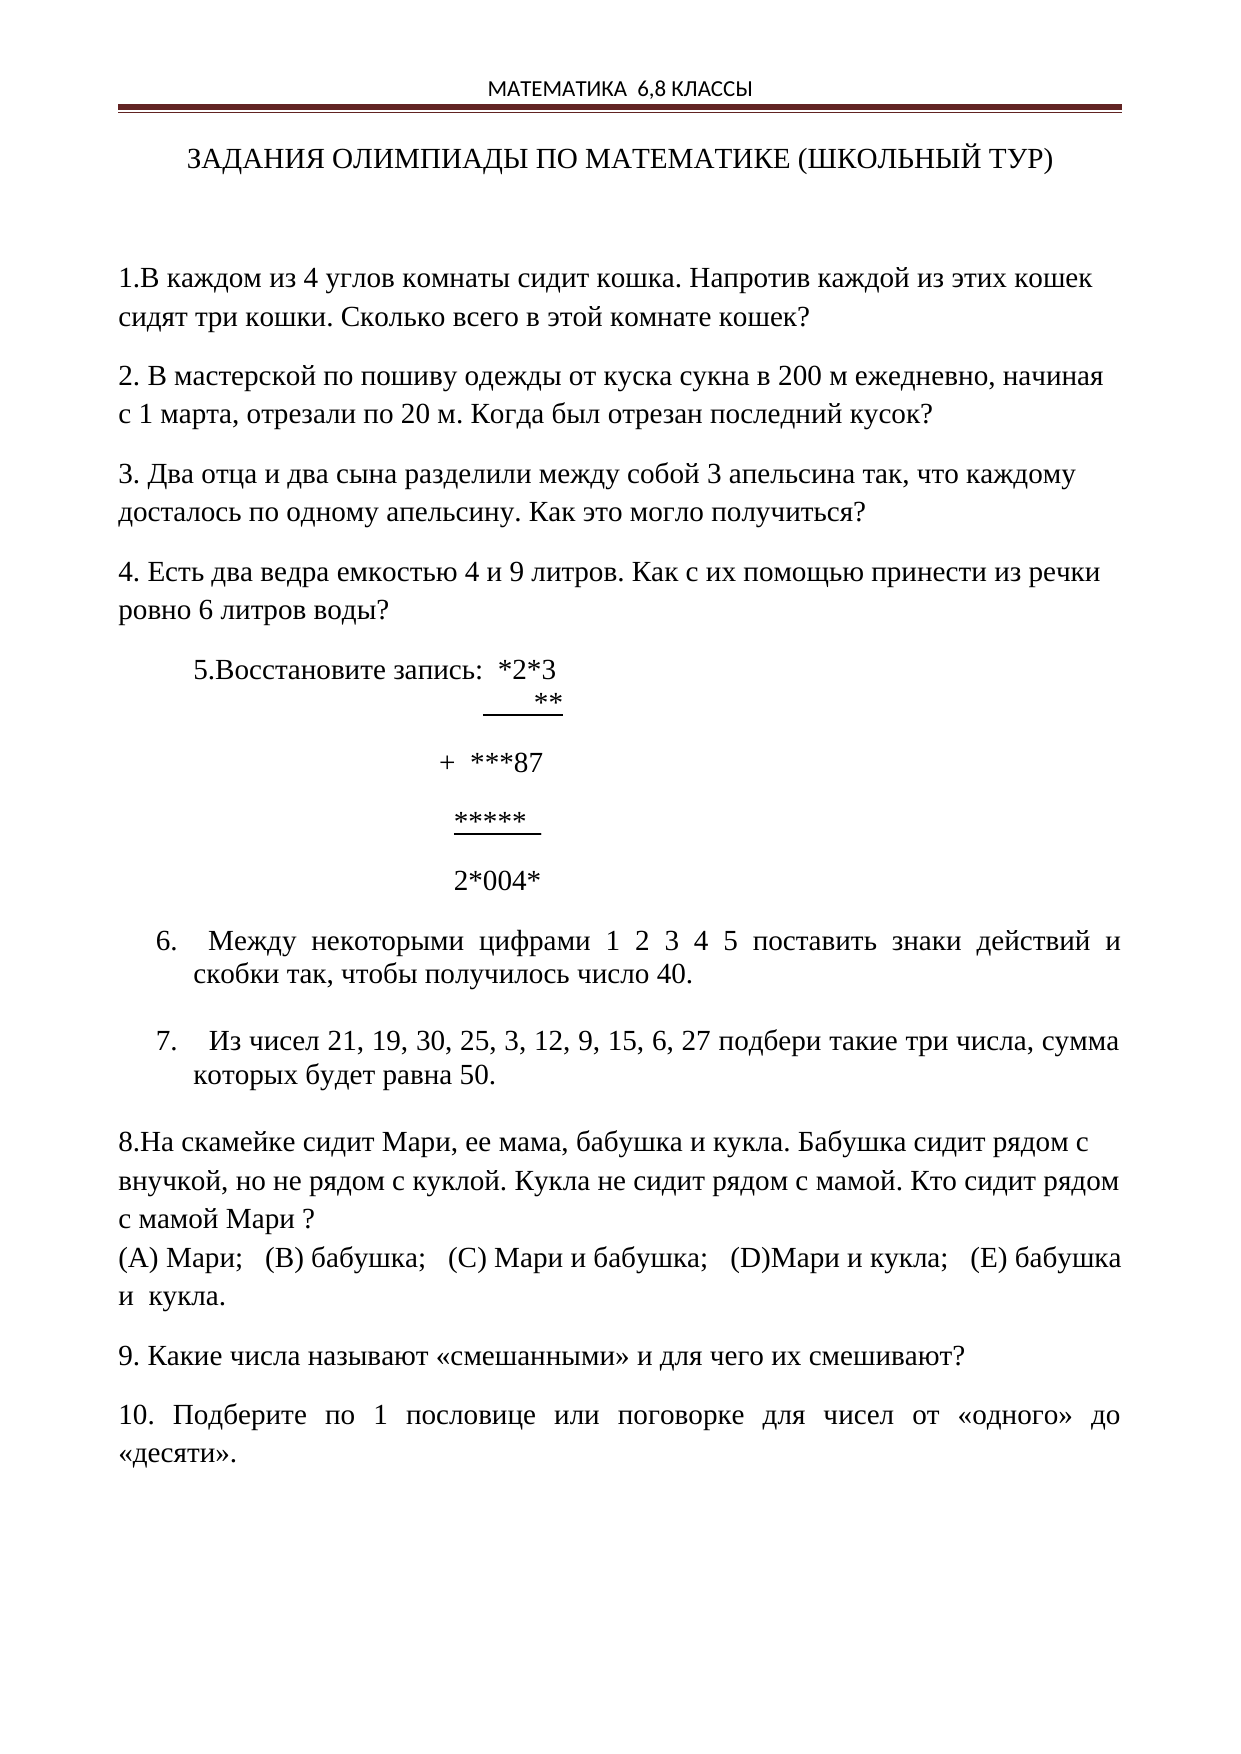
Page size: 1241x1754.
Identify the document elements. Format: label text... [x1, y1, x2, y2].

text 2. В мастерской по пошиву одежды от куска сукна в ежедневно, начиная с 1 марта, отрезали по . Когда был отрезан последний кусок? [118, 358, 1122, 430]
text *****_ [118, 804, 1122, 838]
text 4. Есть два ведра емкостью 4 и . Как с их помощью принести из речки ровно воды? [118, 554, 1122, 626]
list Из чисел 21, 19, 30, 25, 3, 12, 9, 15, 6, 27 подбери такие три числа, сумма которых будет равна 50. [156, 1023, 1122, 1091]
text 8.На скамейке сидит Мари, ее мама, бабушка и кукла. Бабушка сидит рядом с внучкой, но не рядом с куклой. Кукла не сидит рядом с мамой. Кто сидит рядом с мамой Мари ? (A) Мари; (B) бабушка; (C) Мари и бабушка; (D)Мари и кукла; (E) бабушка и кукла. [118, 1124, 1122, 1312]
text 3. Два отца и два сына разделили между собой 3 апельсина так, что каждому досталось по одному апельсину. Как это могло получиться? [118, 456, 1122, 528]
text 9. Какие числа называют «смешанными» и для чего их смешивают? [118, 1338, 1122, 1371]
text 2*004* [118, 863, 1122, 897]
text ** [118, 685, 1122, 719]
list Между некоторыми цифрами 1 2 3 4 5 поставить знаки действий и скобки так, чтобы получилось число 40. [156, 923, 1122, 990]
text + ***87 [118, 745, 1122, 778]
text 1.В каждом из 4 углов комнаты сидит кошка. Напротив каждой из этих кошек сидят три кошки. Сколько всего в этой комнате кошек? [118, 260, 1122, 332]
text 10. Подберите по 1 пословице или поговорке для чисел от «одного» до «десяти». [118, 1397, 1122, 1469]
list 5.Восстановите запись: *2*3 [193, 652, 1122, 685]
text ЗАДАНИЯ ОЛИМПИАДЫ ПО МАТЕМАТИКЕ (ШКОЛЬНЫЙ ТУР) [118, 141, 1122, 175]
